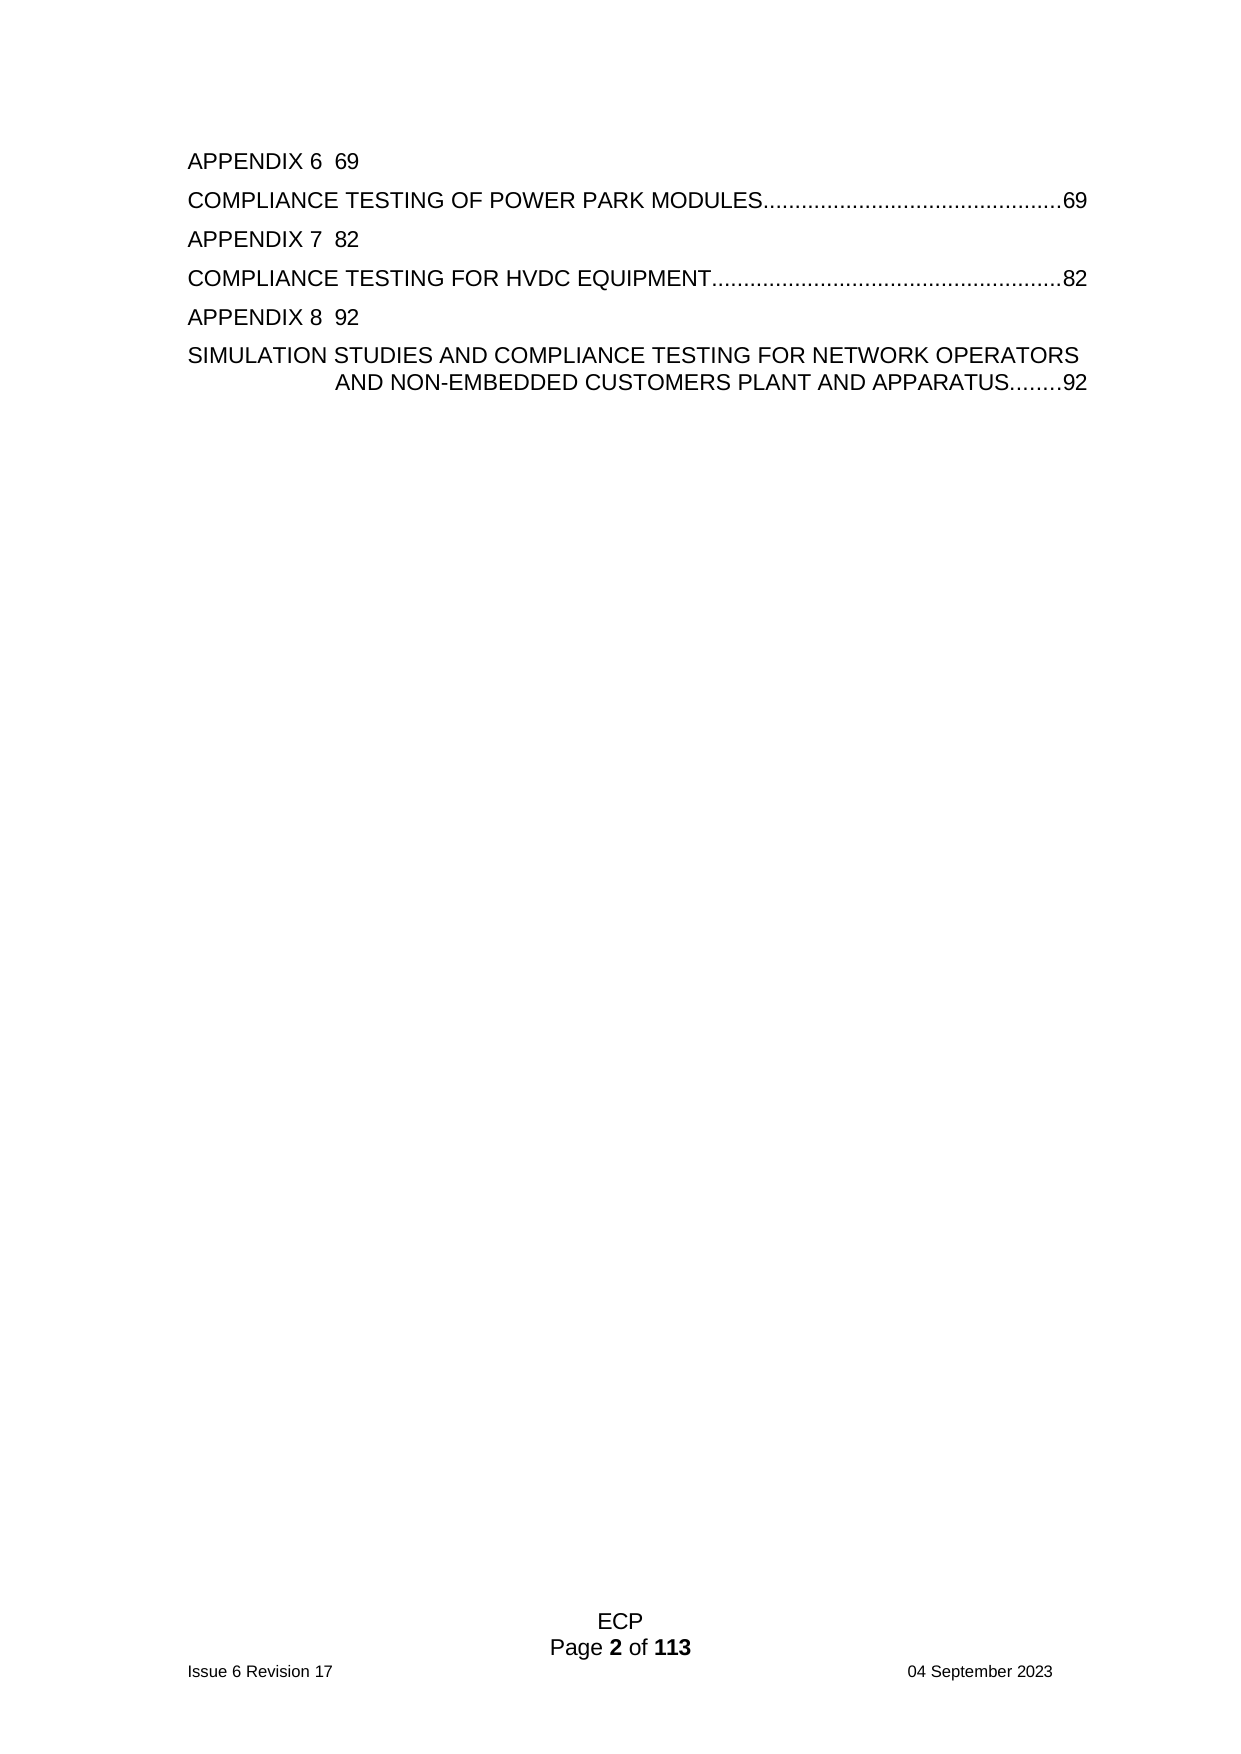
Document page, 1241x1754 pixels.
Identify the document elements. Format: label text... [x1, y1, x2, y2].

subtitle SIMULATION STUDIES AND COMPLIANCE TESTING FOR NETWORK OPERATORS AND NON-EMBEDDED CUSTOMERS PLANT AND APPARATUS 92 [187, 342, 1088, 395]
subtitle APPENDIX 6 69 [187, 148, 1209, 174]
subtitle COMPLIANCE TESTING FOR HVDC EQUIPMENT 82 [187, 264, 1209, 291]
subtitle APPENDIX 8 92 [187, 304, 1209, 330]
subtitle COMPLIANCE TESTING OF POWER PARK MODULES 69 [187, 187, 1209, 213]
subtitle APPENDIX 7 82 [187, 226, 1209, 252]
